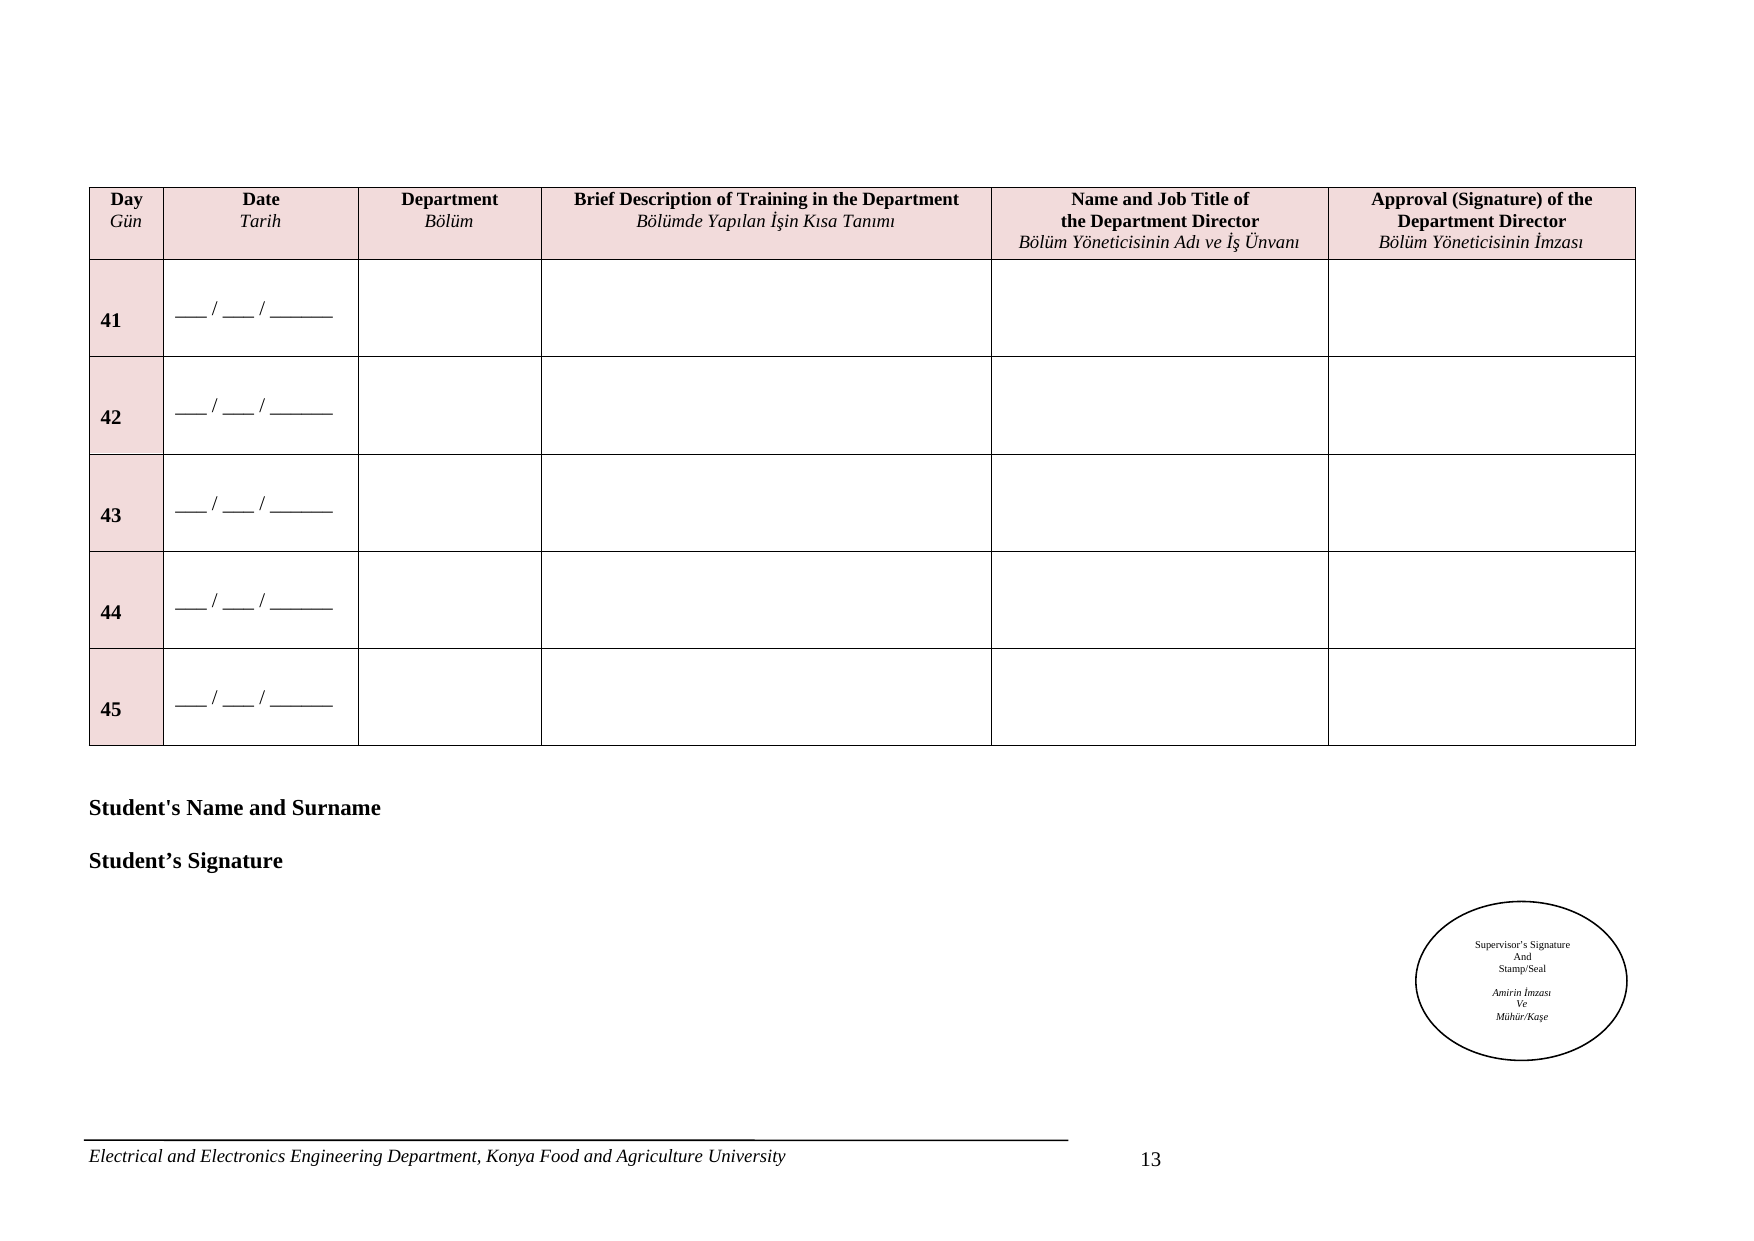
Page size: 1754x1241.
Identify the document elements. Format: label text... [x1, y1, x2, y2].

table_cell ___ / ___ / ______ [164, 455, 358, 551]
table_cell [359, 357, 541, 453]
table_cell [1329, 649, 1635, 745]
table_cell ___ / ___ / ______ [164, 552, 358, 648]
table_cell [542, 260, 991, 356]
table_cell [992, 357, 1328, 453]
table_cell [359, 455, 541, 551]
table_header Brief Description of Training in the Department Bölümde Yapılan İşin Kısa Tanımı [542, 188, 991, 259]
table_cell [542, 649, 991, 745]
table_cell [542, 455, 991, 551]
table_cell [1329, 455, 1635, 551]
table_cell ___ / ___ / ______ [164, 649, 358, 745]
table_cell [992, 649, 1328, 745]
text Student's Name and Surname [89, 794, 1636, 821]
text Student’s Signature [89, 847, 1636, 873]
table_cell [542, 552, 991, 648]
table_cell 43 [90, 455, 163, 551]
table_cell ___ / ___ / ______ [164, 260, 358, 356]
table_header Date Tarih [164, 188, 358, 259]
table_cell 42 [90, 357, 163, 453]
table_cell [1329, 552, 1635, 648]
table_cell [542, 357, 991, 453]
table_cell [992, 552, 1328, 648]
table_cell [992, 455, 1328, 551]
table_header Day Gün [90, 188, 163, 259]
table_header Department Bölüm [359, 188, 541, 259]
table_header Approval (Signature) of the Department Director Bölüm Yöneticisinin İmzası [1329, 188, 1635, 259]
table_cell ___ / ___ / ______ [164, 357, 358, 453]
table_cell [359, 552, 541, 648]
table_header Name and Job Title of the Department Director Bölüm Yöneticisinin Adı ve İş Ünvanı [992, 188, 1328, 259]
table_cell [359, 260, 541, 356]
table_cell [992, 260, 1328, 356]
table_cell [1329, 357, 1635, 453]
table_cell 44 [90, 552, 163, 648]
table_cell [359, 649, 541, 745]
table_cell [1329, 260, 1635, 356]
table_cell 41 [90, 260, 163, 356]
table_cell 45 [90, 649, 163, 745]
